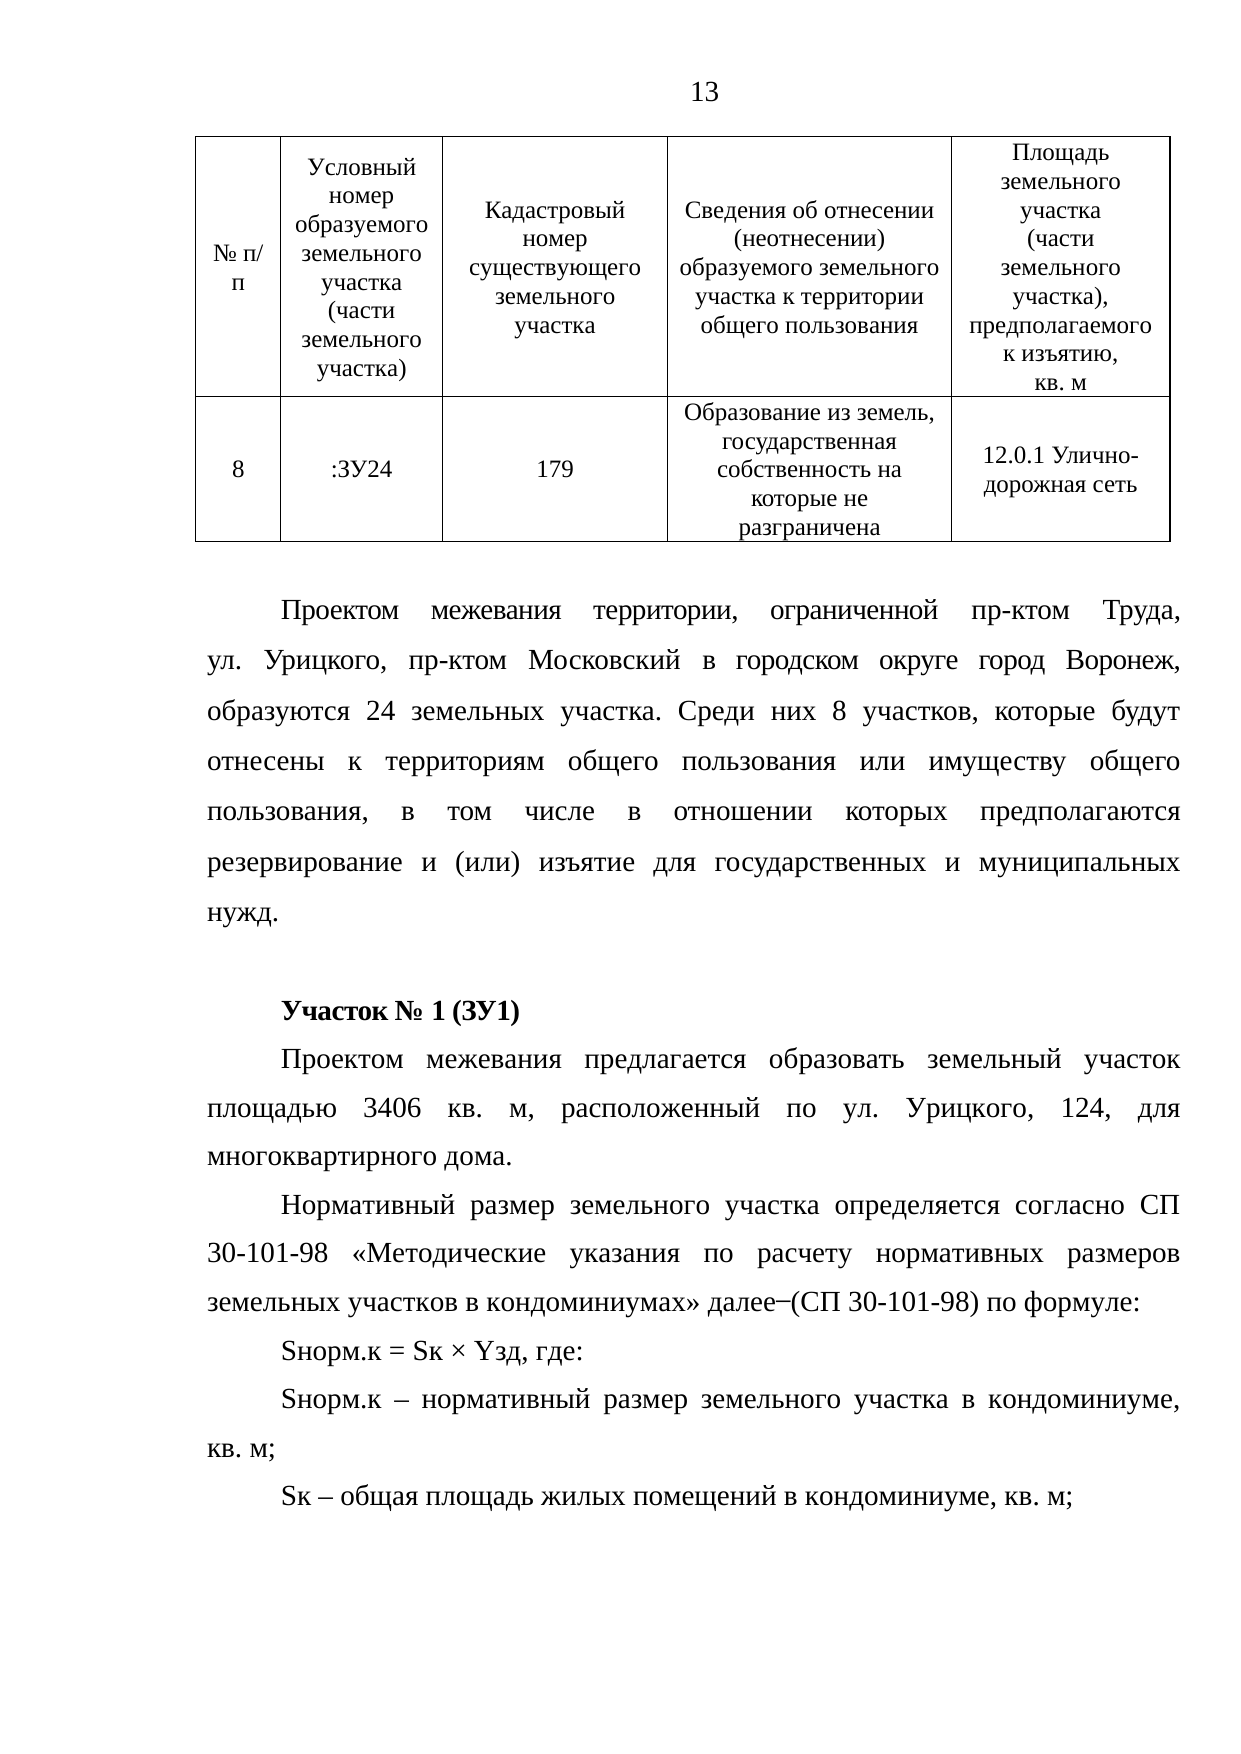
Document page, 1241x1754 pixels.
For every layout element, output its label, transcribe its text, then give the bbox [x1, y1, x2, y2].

text Sнорм.к = Sк × Yзд, где: [207, 1333, 1181, 1366]
table_header Условный номер образуемого земельного участка (части земельного участка) [281, 137, 442, 396]
table_cell 179 [443, 397, 667, 541]
table_header № п/п [196, 137, 280, 396]
table_cell 8 [196, 397, 280, 541]
table_cell 12.0.1 Улично-дорожная сеть [952, 397, 1169, 541]
table_header Площадь земельного участка (части земельного участка), предполагаемого к изъятию, кв. м [952, 137, 1169, 396]
table_header Сведения об отнесении (неотнесении) образуемого земельного участка к территории общего пользования [668, 137, 951, 396]
text Нормативный размер земельного участка определяется согласно СП 30-101-98 «Методические указания по расчету нормативных размеров земельных участков в кондоминиумах» далее ̶ (СП 30-101-98) по формуле: [207, 1187, 1181, 1318]
text Sнорм.к – нормативный размер земельного участка в кондоминиуме, кв. м; [207, 1381, 1181, 1463]
table_header Кадастровый номер существующего земельного участка [443, 137, 667, 396]
table_cell Образование из земель, государственная собственность на которые не разграничена [668, 397, 951, 541]
table_cell :ЗУ24 [281, 397, 442, 541]
text Проектом межевания территории, ограниченной пр-ктом Труда, ул. Урицкого, пр-ктом Московский в городском округе город Воронеж, образуются 24 земельных участка. Среди них 8 участков, которые будут отнесены к территориям общего пользования или имуществу общего пользования, в том числе в отношении которых предполагаются резервирование и (или) изъятие для государственных и муниципальных нужд. [207, 592, 1181, 927]
text Проектом межевания предлагается образовать земельный участок площадью 3406 кв. м, расположенный по ул. Урицкого, 124, для многоквартирного дома. [207, 1041, 1181, 1172]
text Участок № 1 (ЗУ1) [207, 993, 1181, 1026]
text Sк – общая площадь жилых помещений в кондоминиуме, кв. м; [207, 1478, 1181, 1512]
